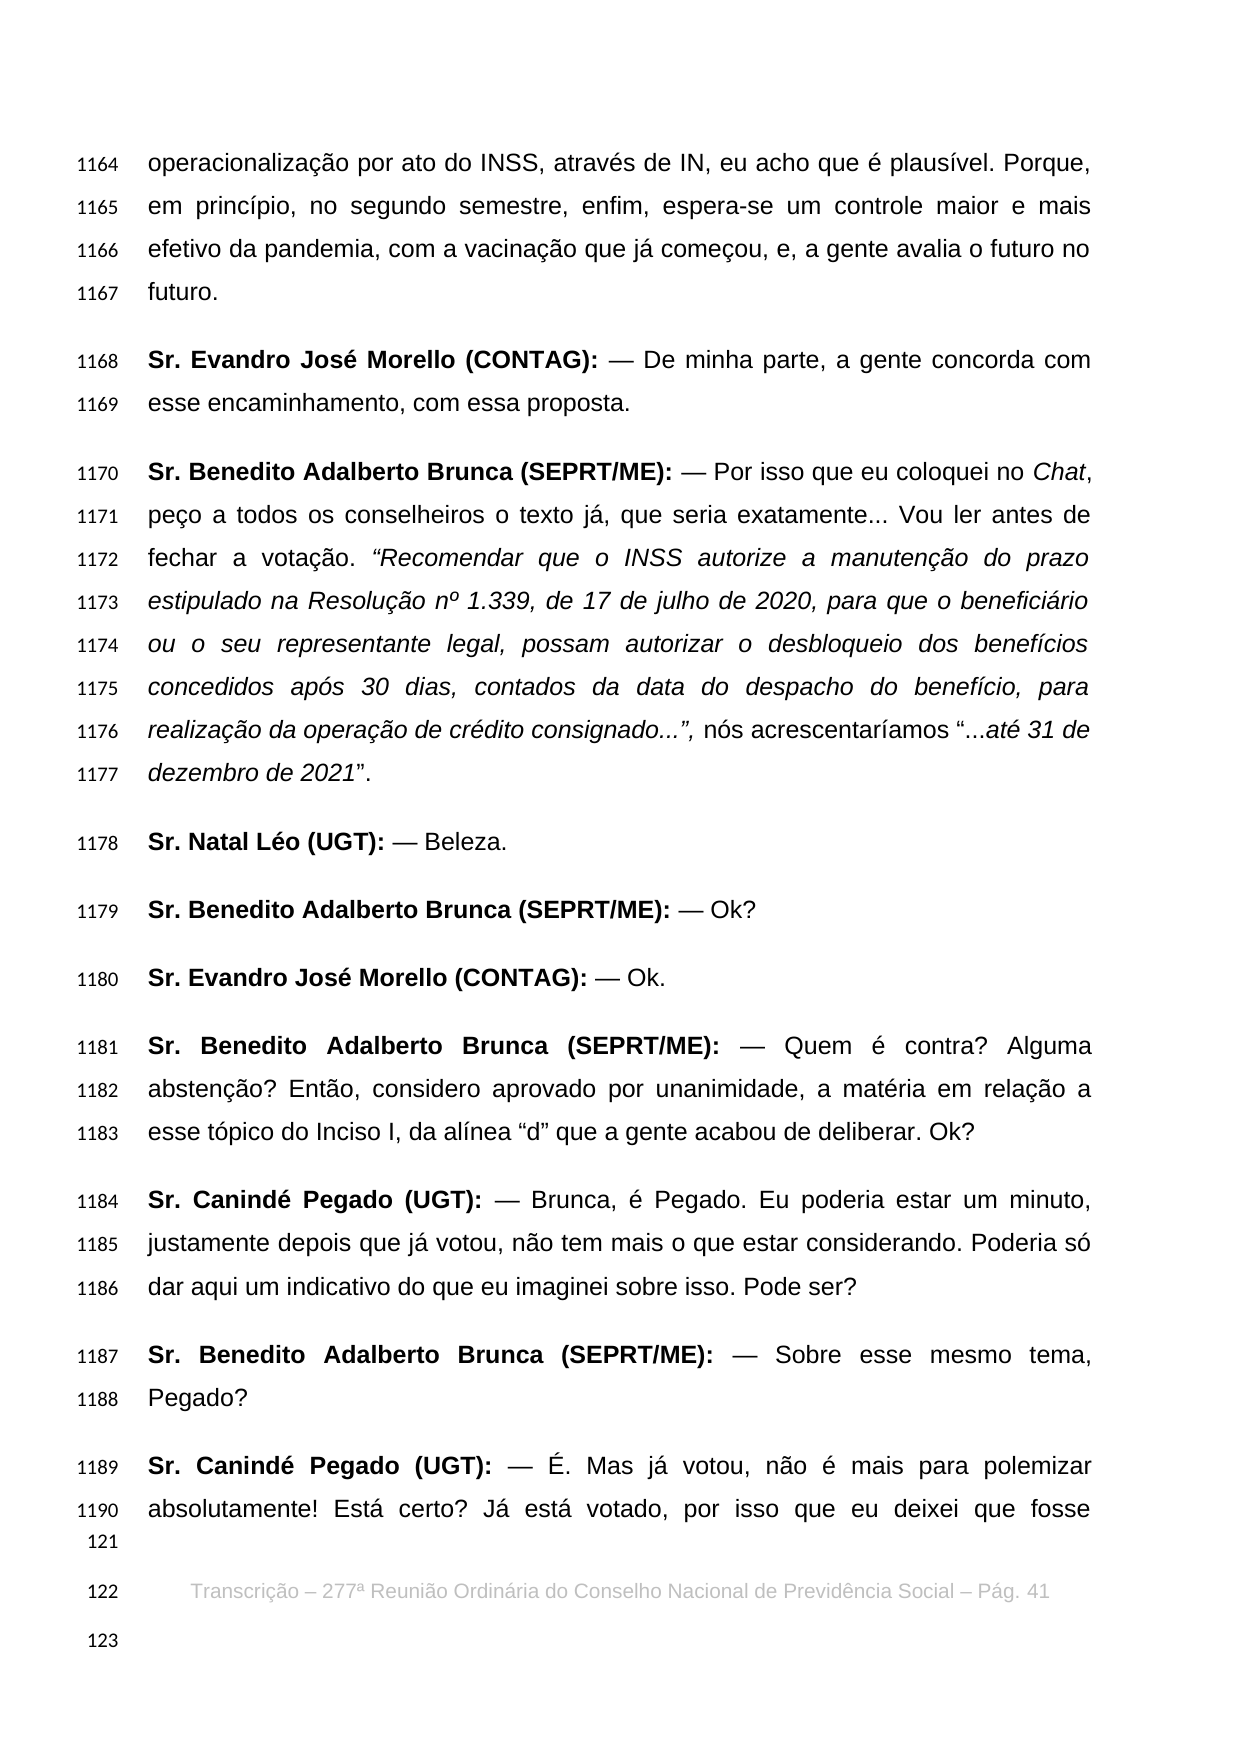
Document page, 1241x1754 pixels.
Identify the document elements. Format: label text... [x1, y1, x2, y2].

text Sr. Evandro José Morello (CONTAG): — De minha parte, a gente concorda com esse encaminhamento, com essa proposta. [148, 345, 1092, 417]
text Sr. Benedito Adalberto Brunca (SEPRT/ME): — Por isso que eu coloquei no Chat, peço a todos os conselheiros o texto já, que seria exatamente... Vou ler antes de fechar a votação. “Recomendar que o INSS autorize a manutenção do prazo estipulado na Resolução nº 1.339, de 17 de julho de 2020, para que o beneficiário ou o seu representante legal, possam autorizar o desbloqueio dos benefícios concedidos após 30 dias, contados da data do despacho do benefício, para realização da operação de crédito consignado...”, nós acrescentaríamos “...até 31 de dezembro de 2021”. [148, 456, 1092, 787]
text Sr. Benedito Adalberto Brunca (SEPRT/ME): — Sobre esse mesmo tema, Pegado? [148, 1339, 1092, 1411]
text Sr. Canindé Pegado (UGT): — Brunca, é Pegado. Eu poderia estar um minuto, justamente depois que já votou, não tem mais o que estar considerando. Poderia só dar aqui um indicativo do que eu imaginei sobre isso. Pode ser? [148, 1185, 1092, 1300]
text Sr. Natal Léo (UGT): — Beleza. [148, 826, 1092, 855]
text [148, 148, 1092, 306]
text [148, 1451, 1092, 1523]
text Sr. Benedito Adalberto Brunca (SEPRT/ME): — Quem é contra? Alguma abstenção? Então, considero aprovado por unanimidade, a matéria em relação a esse tópico do Inciso I, da alínea “d” que a gente acabou de deliberar. Ok? [148, 1031, 1092, 1146]
text Sr. Benedito Adalberto Brunca (SEPRT/ME): — Ok? [148, 894, 1092, 923]
text Sr. Evandro José Morello (CONTAG): — Ok. [148, 963, 1092, 991]
